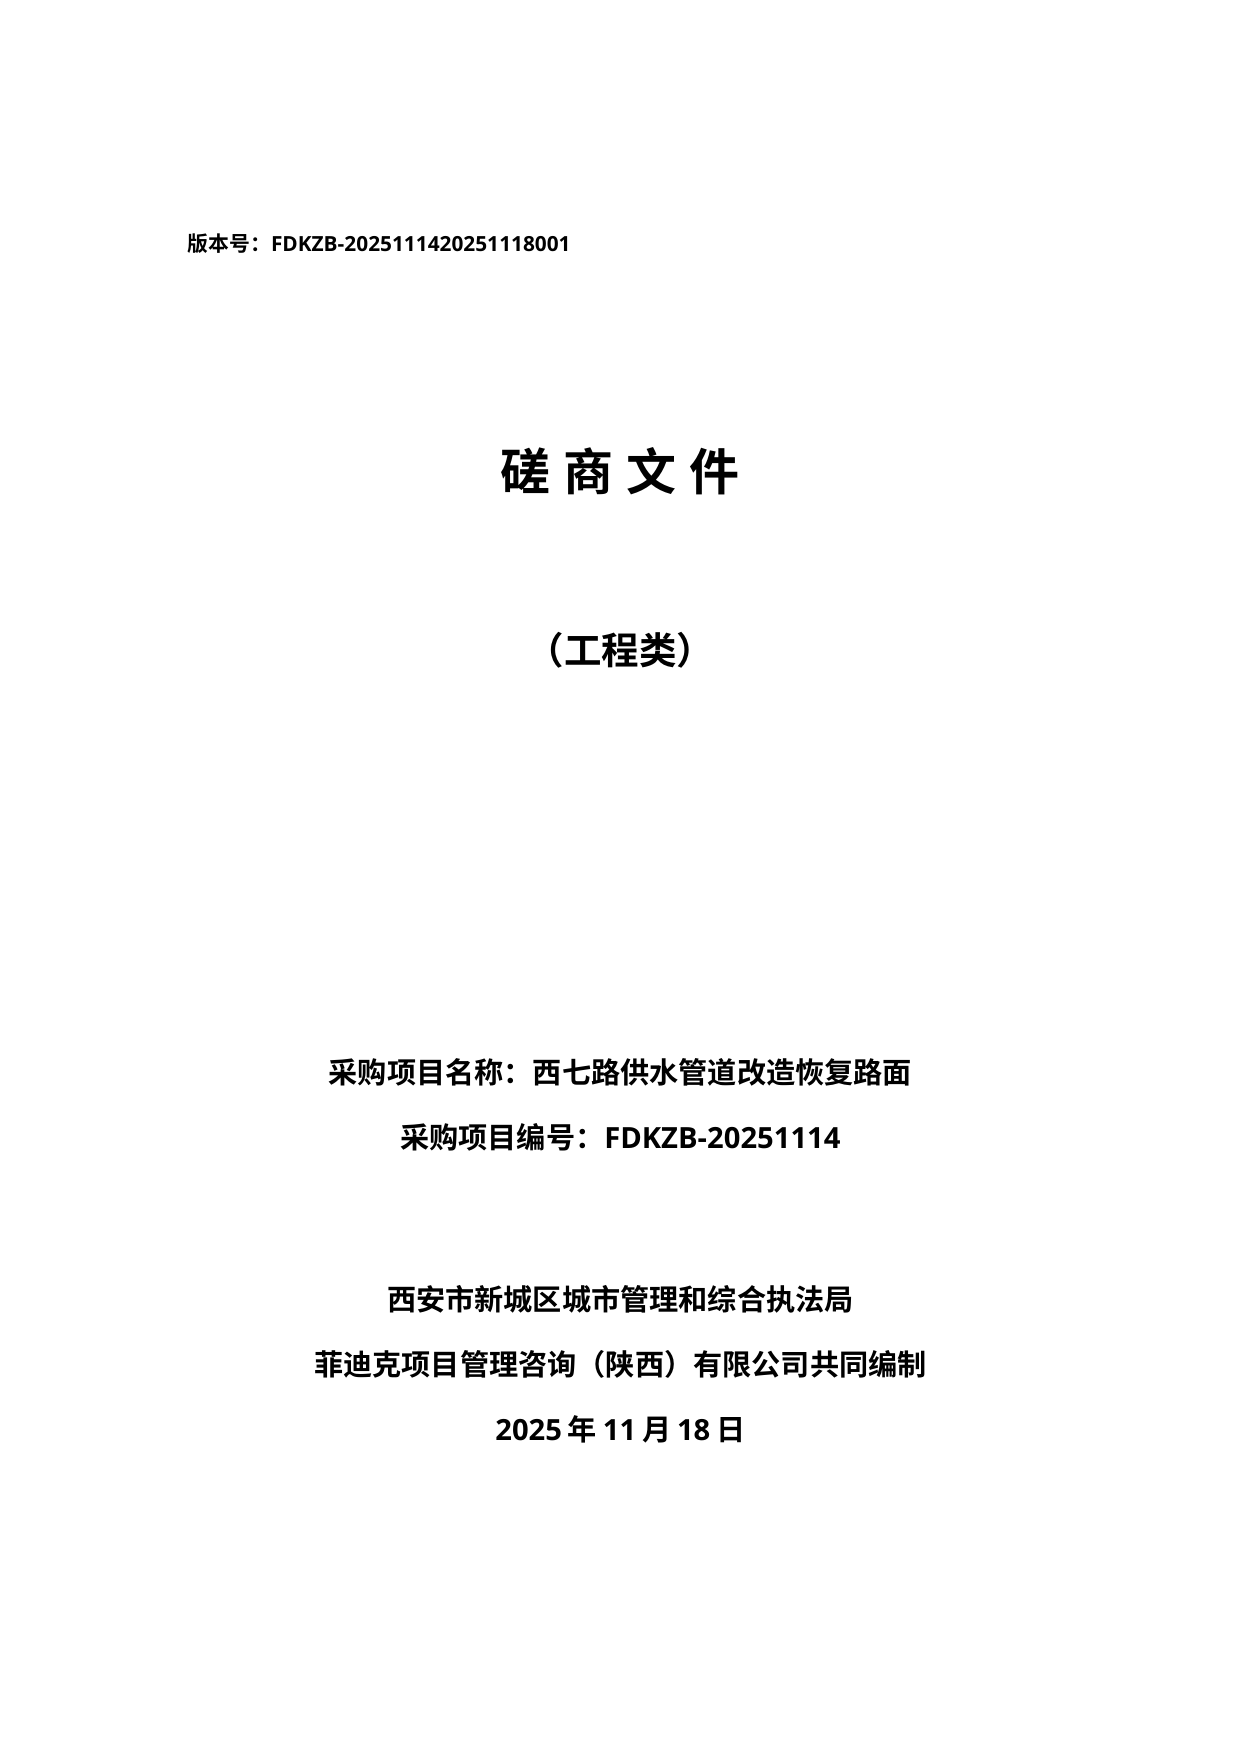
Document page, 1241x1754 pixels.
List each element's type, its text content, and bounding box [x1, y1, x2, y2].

text （工程类） [187, 617, 1053, 1039]
text 采购项目编号：FDKZB-20251114 [187, 1104, 1053, 1267]
text 西安市新城区城市管理和综合执法局 [187, 1267, 1053, 1332]
text 版本号：FDKZB-2025111420251118001 [187, 227, 1053, 422]
text 磋 商 文 件 [187, 422, 1053, 617]
text 2025年11月18日 [187, 1397, 1053, 1462]
text 采购项目名称：西七路供水管道改造恢复路面 [187, 1039, 1053, 1104]
text 菲迪克项目管理咨询（陕西）有限公司共同编制 [187, 1332, 1053, 1397]
